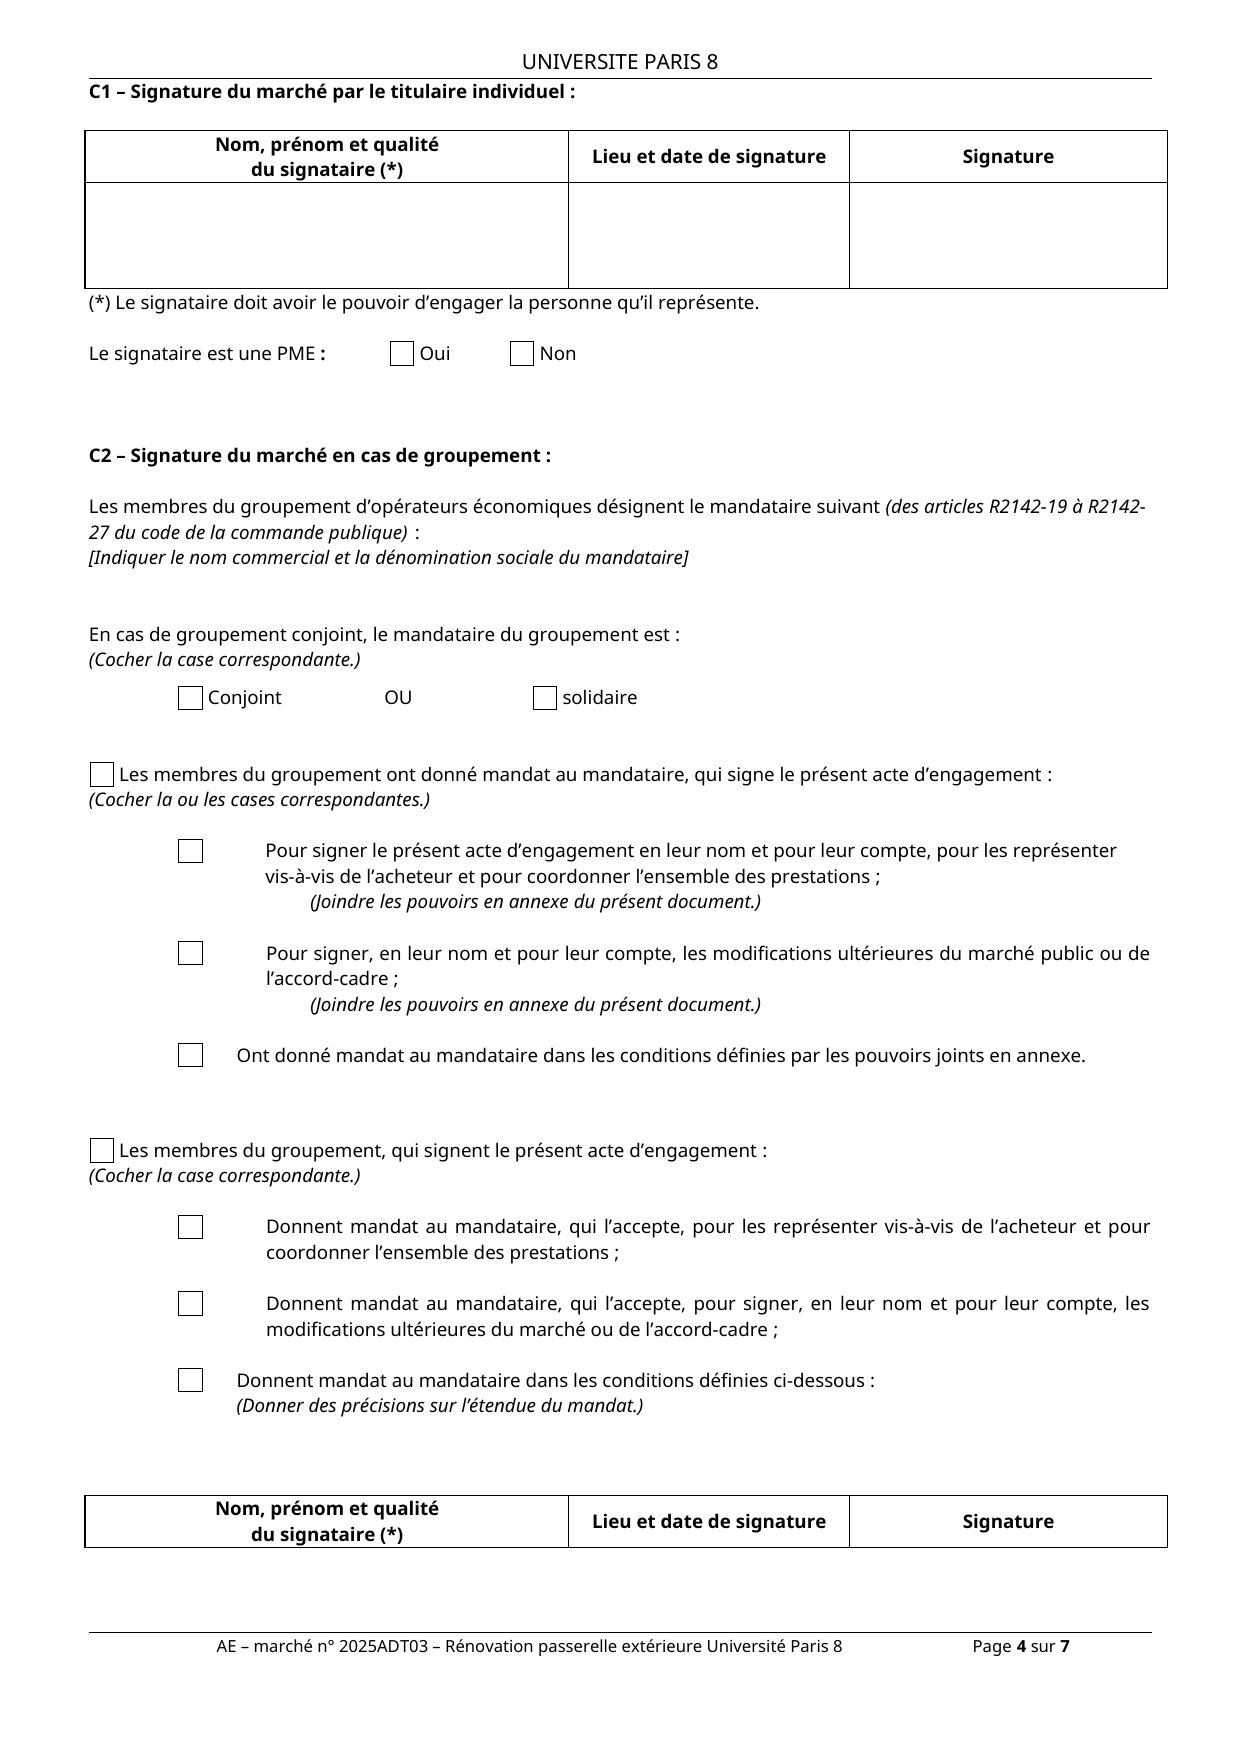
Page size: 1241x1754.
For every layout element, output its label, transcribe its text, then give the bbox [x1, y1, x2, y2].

text Les membres du groupement ont donné mandat au mandataire, qui signe le présent acte d’engagement : [89, 761, 1152, 787]
table_header Nom, prénom et qualité du signataire (*) [86, 1496, 568, 1547]
text (Joindre les pouvoirs en annexe du présent document.) [89, 991, 1152, 1016]
table_cell [850, 183, 1167, 288]
text Les membres du groupement d’opérateurs économiques désignent le mandataire suivant (des articles R2142-19 à R2142-27 du code de la commande publique) : [89, 493, 1152, 544]
text Conjoint OU solidaire [89, 685, 1152, 710]
text Pour signer le présent acte d’engagement en leur nom et pour leur compte, pour les représenter vis-à-vis de l’acheteur et pour coordonner l’ensemble des prestations ; [89, 838, 1152, 889]
text Les membres du groupement, qui signent le présent acte d’engagement : [89, 1137, 1152, 1163]
text Donnent mandat au mandataire dans les conditions définies ci-dessous : [118, 1367, 1152, 1392]
text [Indiquer le nom commercial et la dénomination sociale du mandataire] [89, 544, 1152, 570]
text Donnent mandat au mandataire, qui l’accepte, pour les représenter vis-à-vis de l’acheteur et pour coordonner l’ensemble des prestations ; [177, 1214, 1152, 1265]
text En cas de groupement conjoint, le mandataire du groupement est : [89, 621, 1152, 647]
table_header Signature [850, 1496, 1167, 1547]
text (*) Le signataire doit avoir le pouvoir d’engager la personne qu’il représente. [89, 289, 1152, 315]
table_header Lieu et date de signature [569, 131, 849, 182]
text C2 – Signature du marché en cas de groupement : [89, 442, 1152, 468]
text (Cocher la case correspondante.) [89, 647, 1152, 672]
text Donnent mandat au mandataire, qui l’accepte, pour signer, en leur nom et pour leur compte, les modifications ultérieures du marché ou de l’accord-cadre ; [177, 1290, 1152, 1341]
text C1 – Signature du marché par le titulaire individuel : [89, 79, 1152, 104]
text Ont donné mandat au mandataire dans les conditions définies par les pouvoirs joints en annexe. [118, 1042, 1152, 1067]
text (Donner des précisions sur l’étendue du mandat.) [118, 1392, 1152, 1418]
text (Cocher la case correspondante.) [89, 1163, 1152, 1188]
table_header Lieu et date de signature [569, 1496, 849, 1547]
text Le signataire est une PME : Oui Non [89, 340, 1152, 366]
table_cell [86, 183, 568, 288]
table_header Signature [850, 131, 1167, 182]
table_cell [569, 183, 849, 288]
text (Joindre les pouvoirs en annexe du présent document.) [89, 889, 1152, 914]
text (Cocher la ou les cases correspondantes.) [89, 787, 1152, 812]
table_header Nom, prénom et qualité du signataire (*) [86, 131, 568, 182]
text Pour signer, en leur nom et pour leur compte, les modifications ultérieures du marché public ou de l’accord-cadre ; [177, 940, 1152, 991]
